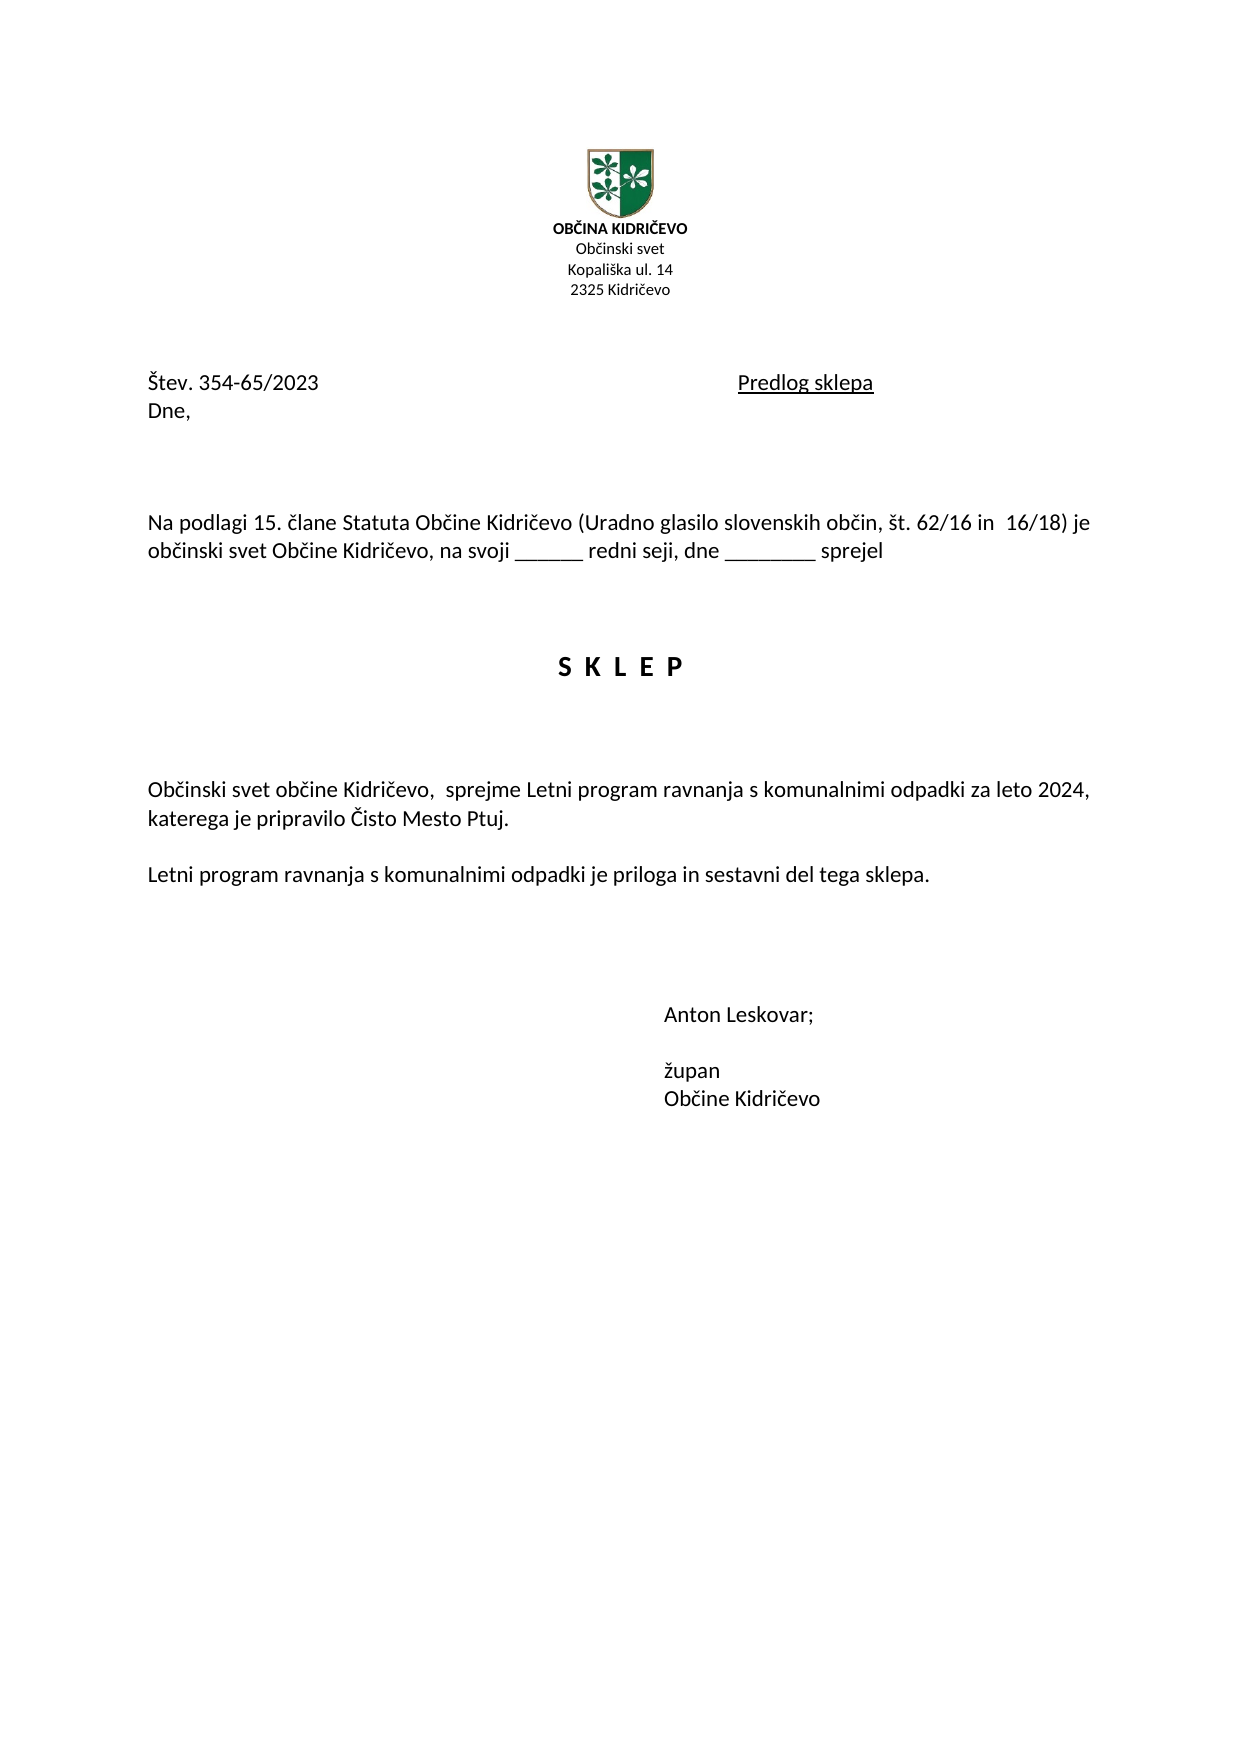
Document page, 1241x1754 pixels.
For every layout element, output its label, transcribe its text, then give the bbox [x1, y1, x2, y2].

picture [586, 147, 655, 219]
text Občine Kidričevo [148, 1084, 1093, 1112]
text župan [148, 1056, 1093, 1084]
text S K L E P [148, 648, 1093, 684]
text Na podlagi 15. člane Statuta Občine Kidričevo (Uradno glasilo slovenskih občin, št. 62/16 in 16/18) je občinski svet Občine Kidričevo, na svoji ______ redni seji, dne ________ sprejel [148, 508, 1093, 564]
text 2325 Kidričevo [148, 279, 1093, 299]
text Letni program ravnanja s komunalnimi odpadki je priloga in sestavni del tega sklepa. [148, 860, 1093, 888]
text Štev. 354-65/2023 Predlog sklepa [148, 368, 1093, 396]
text OBČINA KIDRIČEVO [148, 218, 1093, 238]
text Občinski svet [148, 238, 1093, 259]
text Občinski svet občine Kidričevo, sprejme Letni program ravnanja s komunalnimi odpadki za leto 2024, katerega je pripravilo Čisto Mesto Ptuj. [148, 776, 1093, 832]
text Anton Leskovar; [148, 1000, 1093, 1028]
text Kopališka ul. 14 [148, 259, 1093, 279]
text Dne, [148, 396, 1093, 424]
